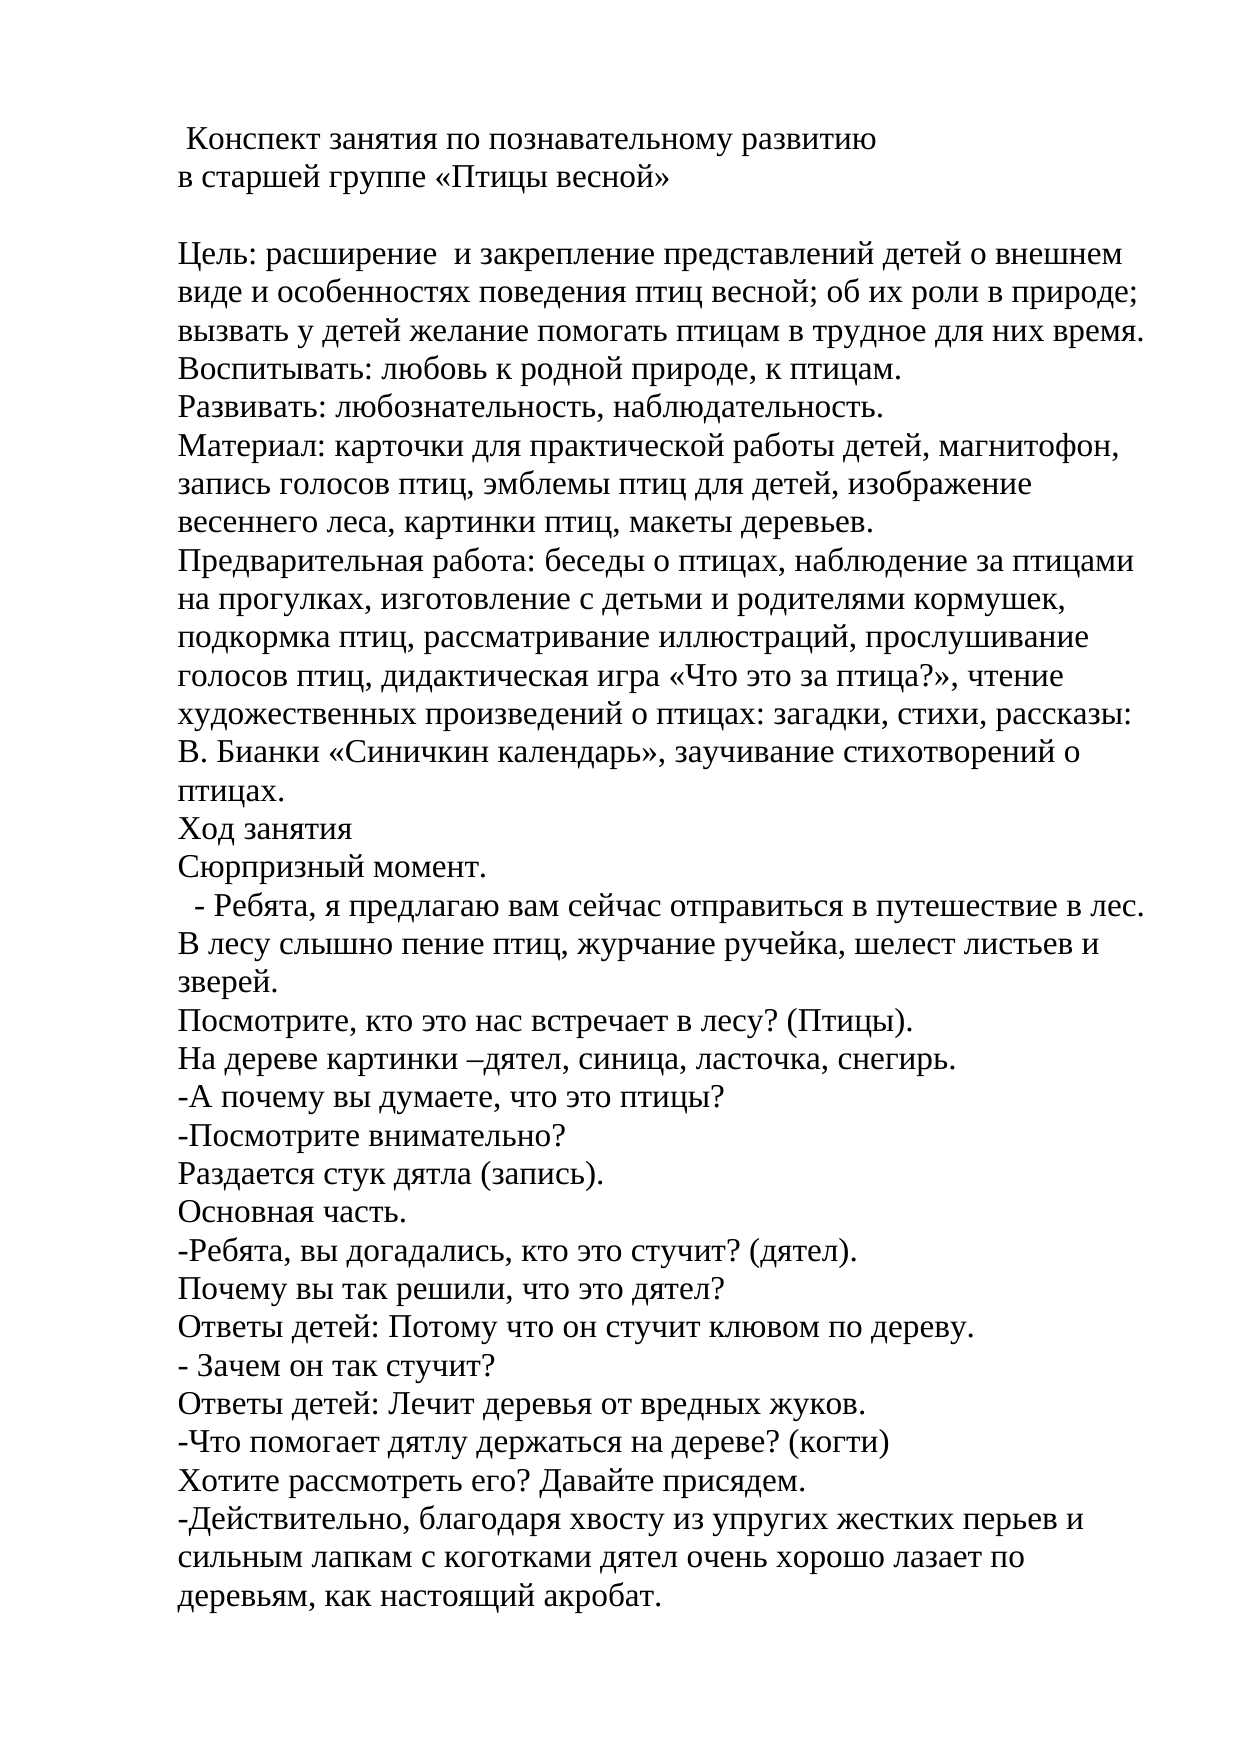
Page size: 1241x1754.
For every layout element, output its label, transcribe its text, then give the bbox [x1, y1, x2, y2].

text Раздается стук дятла (запись). [177, 1153, 1152, 1191]
text Посмотрите, кто это нас встречает в лесу? (Птицы). [177, 1000, 1152, 1038]
text Конспект занятия по познавательному развитию [177, 118, 1152, 156]
text - Ребята, я предлагаю вам сейчас отправиться в путешествие в лес. В лесу слышно пение птиц, журчание ручейка, шелест листьев и зверей. [177, 885, 1152, 1000]
text - Зачем он так стучит? [177, 1345, 1152, 1383]
text Почему вы так решили, что это дятел? [177, 1268, 1152, 1306]
text Материал: карточки для практической работы детей, магнитофон, запись голосов птиц, эмблемы птиц для детей, изображение весеннего леса, картинки птиц, макеты деревьев. [177, 425, 1152, 540]
text Ответы детей: Потому что он стучит клювом по дереву. [177, 1306, 1152, 1345]
text -А почему вы думаете, что это птицы? [177, 1076, 1152, 1115]
text Основная часть. [177, 1191, 1152, 1230]
text Развивать: любознательность, наблюдательность. [177, 386, 1152, 425]
text Ход занятия [177, 808, 1152, 846]
text Предварительная работа: беседы о птицах, наблюдение за птицами на прогулках, изготовление с детьми и родителями кормушек, подкормка птиц, рассматривание иллюстраций, прослушивание голосов птиц, дидактическая игра «Что это за птица?», чтение художественных произведений о птицах: загадки, стихи, рассказы: В. Бианки «Синичкин календарь», заучивание стихотворений о птицах. [177, 540, 1152, 808]
text -Посмотрите внимательно? [177, 1115, 1152, 1153]
text -Ребята, вы догадались, кто это стучит? (дятел). [177, 1230, 1152, 1268]
text -Действительно, благодаря хвосту из упругих жестких перьев и сильным лапкам с коготками дятел очень хорошо лазает по деревьям, как настоящий акробат. [177, 1498, 1152, 1613]
text Хотите рассмотреть его? Давайте присядем. [177, 1460, 1152, 1498]
text На дереве картинки –дятел, синица, ласточка, снегирь. [177, 1038, 1152, 1076]
text в старшей группе «Птицы весной» [177, 156, 1152, 195]
text Воспитывать: любовь к родной природе, к птицам. [177, 348, 1152, 386]
text -Что помогает дятлу держаться на дереве? (когти) [177, 1421, 1152, 1460]
text Цель: расширение и закрепление представлений детей о внешнем виде и особенностях поведения птиц весной; об их роли в природе; вызвать у детей желание помогать птицам в трудное для них время. [177, 233, 1152, 348]
text Ответы детей: Лечит деревья от вредных жуков. [177, 1383, 1152, 1421]
text Сюрпризный момент. [177, 846, 1152, 885]
